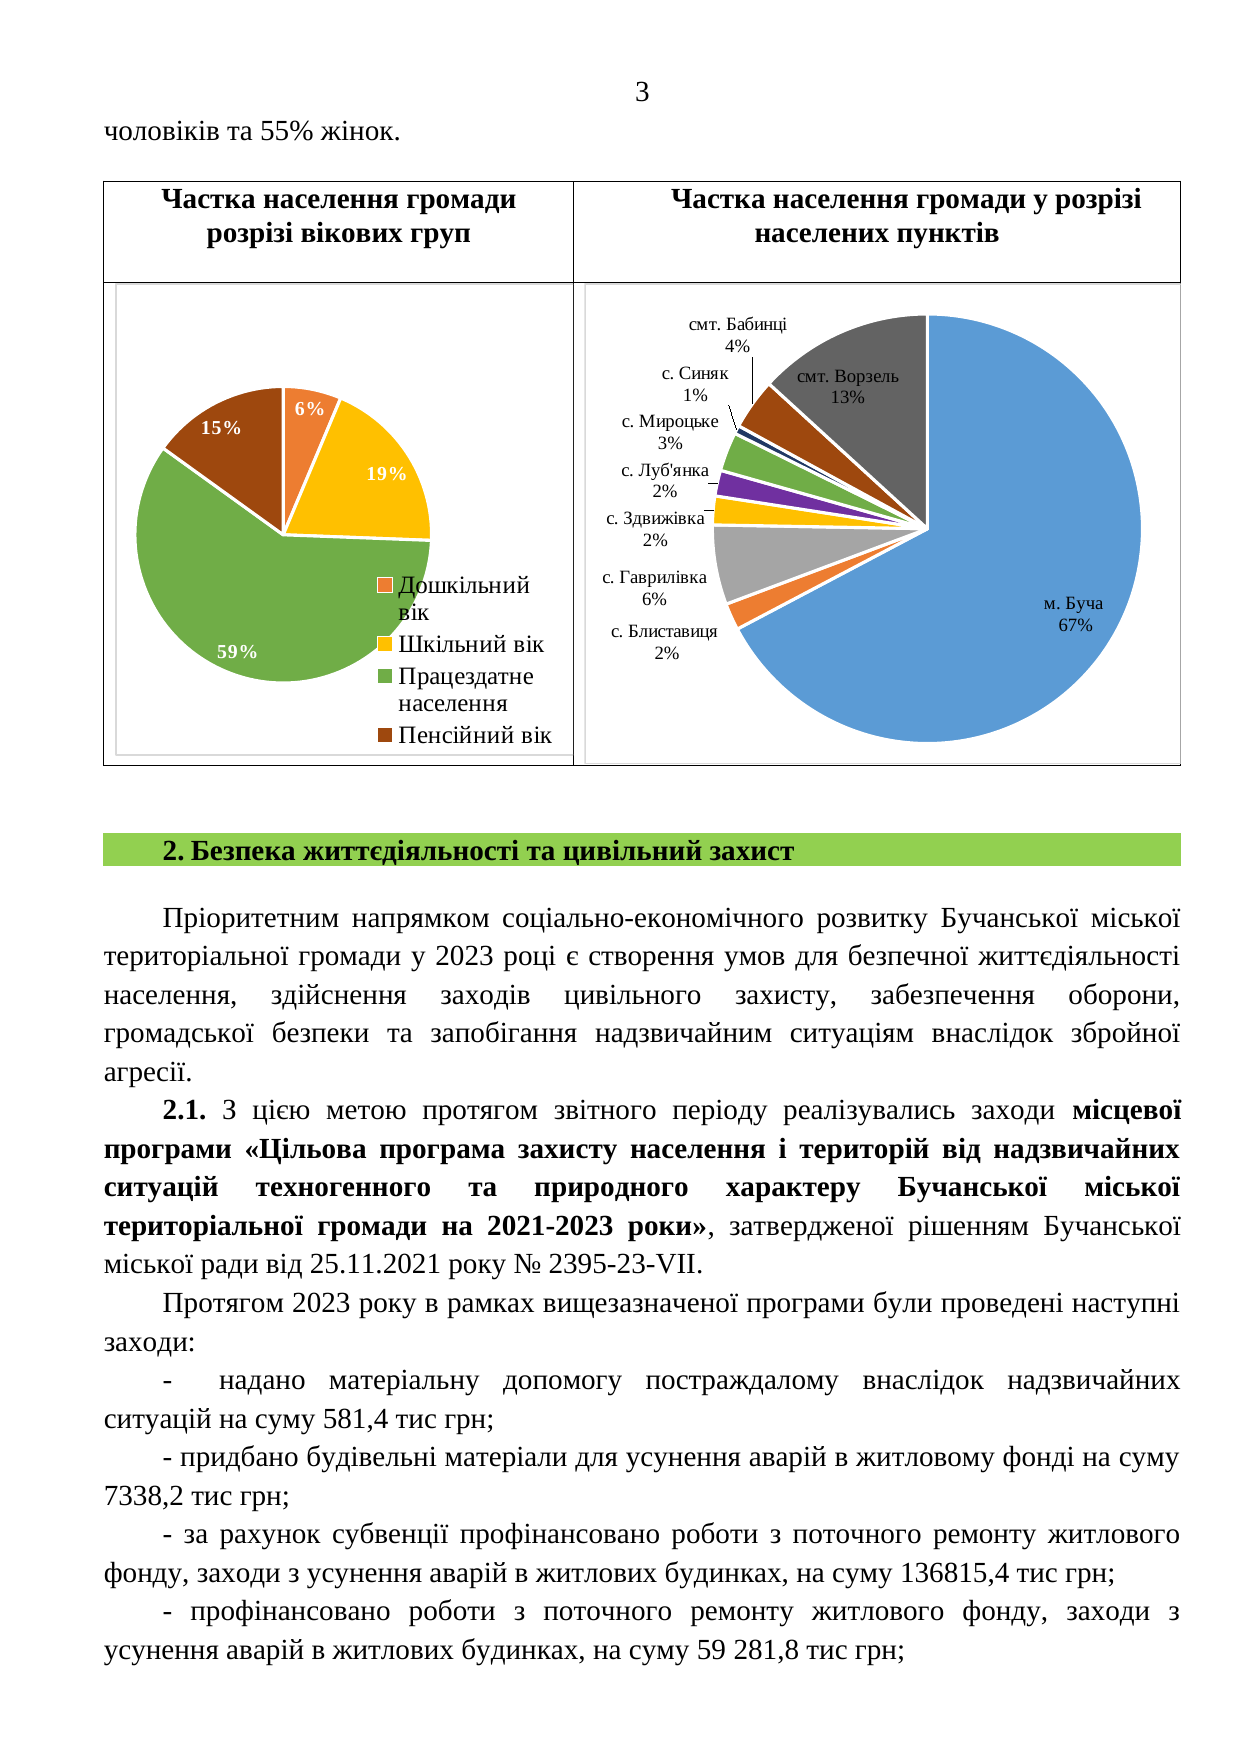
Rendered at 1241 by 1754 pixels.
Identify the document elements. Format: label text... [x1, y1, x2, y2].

table_cell [104, 283, 573, 764]
text - за рахунок субвенції профінансовано роботи з поточного ремонту житлового фонду, заходи з усунення аварій в житлових будинках, на суму 136815,4 тис грн; [103, 1516, 1181, 1588]
table_cell [574, 283, 584, 764]
table_header Частка населення громади у розрізі населених пунктів [574, 182, 1180, 282]
text - надано матеріальну допомогу постраждалому внаслідок надзвичайних ситуацій на суму 581,4 тис грн; [103, 1362, 1181, 1434]
text - профінансовано роботи з поточного ремонту житлового фонду, заходи з усунення аварій в житлових будинках, на суму 59 281,8 тис грн; [103, 1593, 1181, 1666]
text 2. Безпека життєдіяльності та цивільний захист [103, 833, 1181, 866]
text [103, 113, 1181, 147]
text Пріоритетним напрямком соціально-економічного розвитку Бучанської міської територіальної громади у 2023 році є створення умов для безпечної життєдіяльності населення, здійснення заходів цивільного захисту, забезпечення оборони, громадської безпеки та запобігання надзвичайним ситуаціям внаслідок збройної агресії. [103, 900, 1181, 1087]
text - придбано будівельні матеріали для усунення аварій в житловому фонді на суму 7338,2 тис грн; [103, 1439, 1181, 1511]
text 2.1. З цією метою протягом звітного періоду реалізувались заходи місцевої програми «Цільова програма захисту населення і територій від надзвичайних ситуацій техногенного та природного характеру Бучанської міської територіальної громади на 2021-2023 роки», затвердженої рішенням Бучанської міської ради від 25.11.2021 року № 2395-23-VII. [103, 1092, 1181, 1280]
text Протягом 2023 року в рамках вищезазначеної програми були проведені наступні заходи: [103, 1285, 1181, 1357]
table_header Частка населення громади розрізі вікових груп [104, 182, 573, 282]
